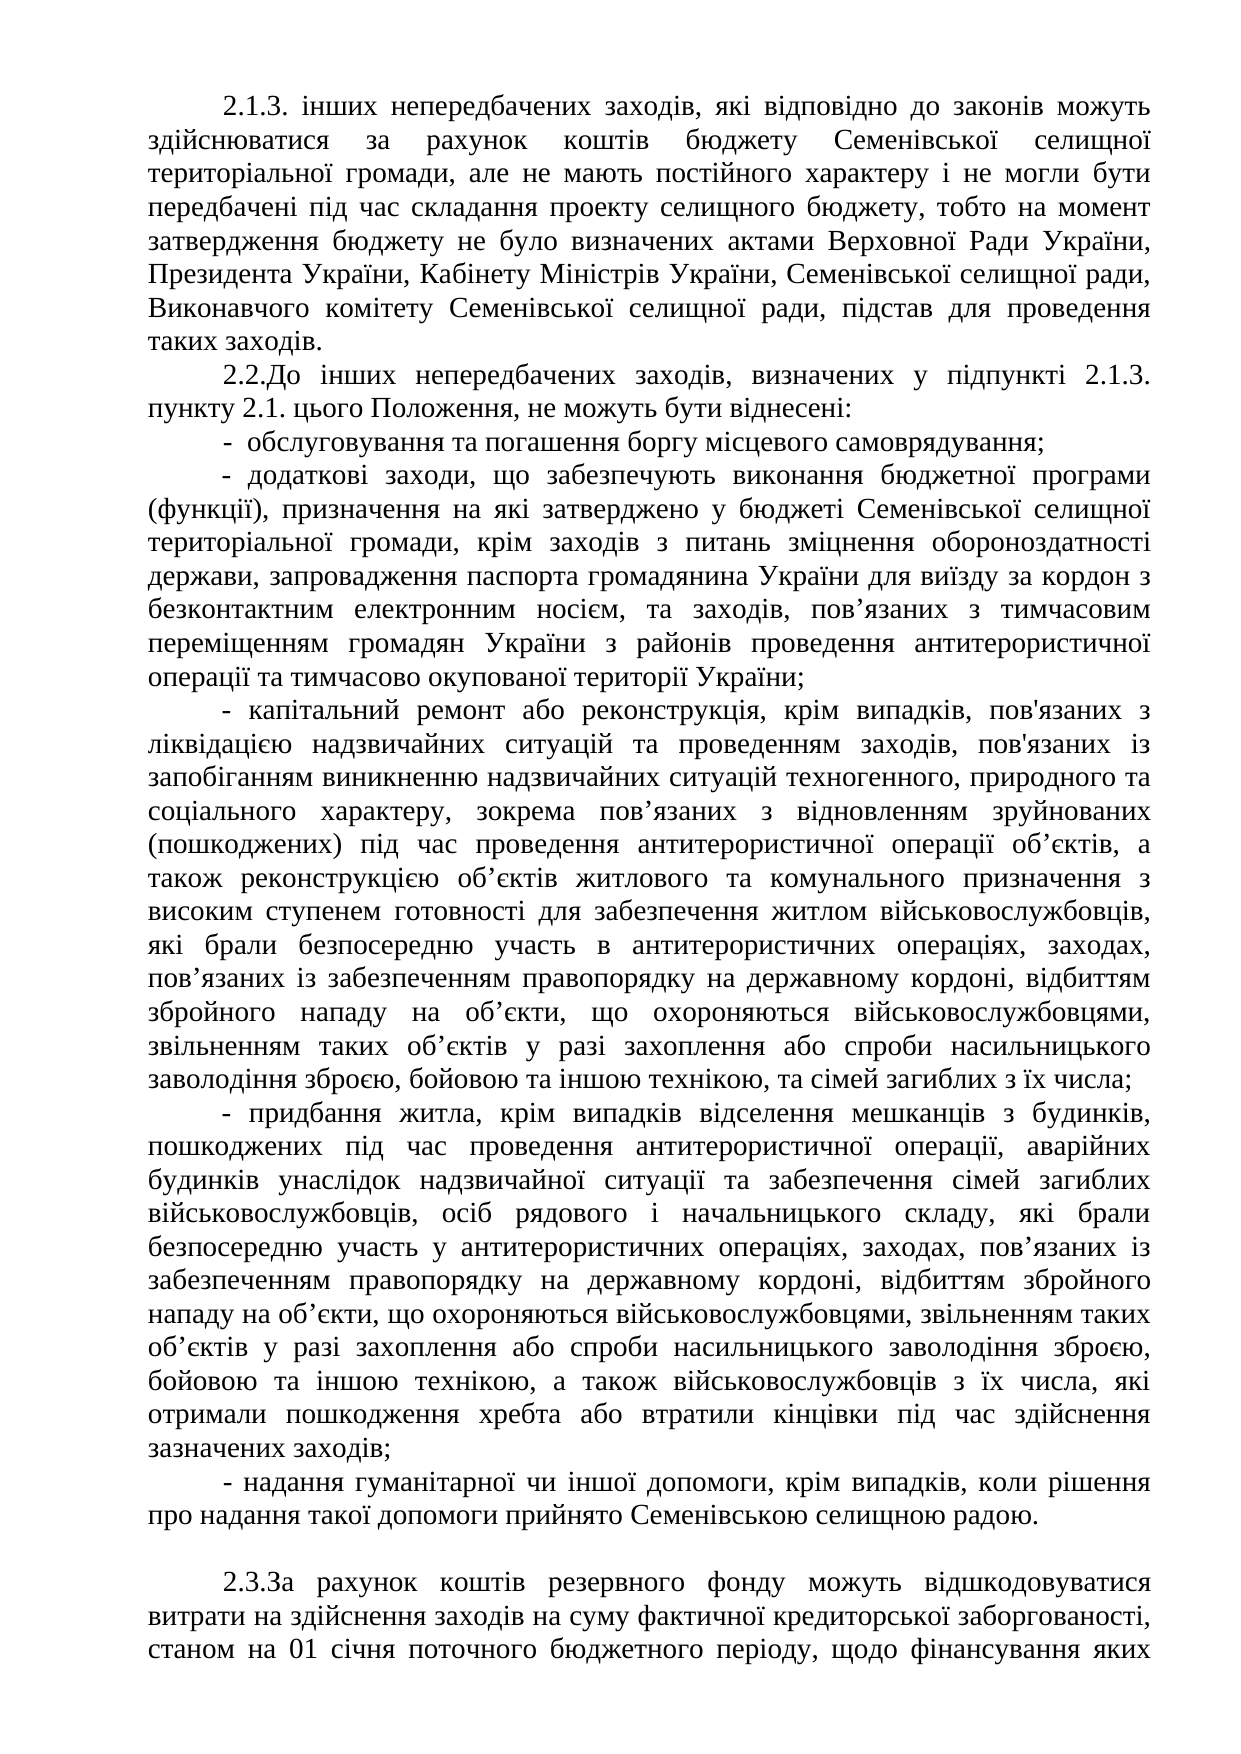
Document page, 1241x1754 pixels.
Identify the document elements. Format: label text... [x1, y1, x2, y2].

text 2.1.3. інших непередбачених заходів, які відповідно до законів можуть здійснюватися за рахунок коштів бюджету Семенівської селищної територіальної громади, але не мають постійного характеру і не могли бути передбачені під час складання проекту селищного бюджету, тобто на момент затвердження бюджету не було визначених актами Верховної Ради України, Президента України, Кабінету Міністрів України, Семенівської селищної ради, Виконавчого комітету Семенівської селищної ради, підстав для проведення таких заходів. [148, 88, 1152, 357]
text 2.2.До інших непередбачених заходів, визначених у підпункті 2.1.3. пункту 2.1. цього Положення, не можуть бути віднесені: [148, 357, 1152, 424]
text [148, 1564, 1152, 1665]
text - надання гуманітарної чи іншої допомоги, крім випадків, коли рішення про надання такої допомоги прийнято Семенівською селищною радою. [148, 1464, 1152, 1531]
text - обслуговування та погашення боргу місцевого самоврядування; [148, 424, 1152, 457]
text - додаткові заходи, що забезпечують виконання бюджетної програми (функції), призначення на які затверджено у бюджеті Семенівської селищної територіальної громади, крім заходів з питань зміцнення обороноздатності держави, запровадження паспорта громадянина України для виїзду за кордон з безконтактним електронним носієм, та заходів, пов’язаних з тимчасовим переміщенням громадян України з районів проведення антитерористичної операції та тимчасово окупованої території України; [148, 457, 1152, 692]
text - капітальний ремонт або реконструкція, крім випадків, пов'язаних з ліквідацією надзвичайних ситуацій та проведенням заходів, пов'язаних із запобіганням виникненню надзвичайних ситуацій техногенного, природного та соціального характеру, зокрема пов’язаних з відновленням зруйнованих (пошкоджених) під час проведення антитерористичної операції об’єктів, а також реконструкцією об’єктів житлового та комунального призначення з високим ступенем готовності для забезпечення житлом військовослужбовців, які брали безпосередню участь в антитерористичних операціях, заходах, пов’язаних із забезпеченням правопорядку на державному кордоні, відбиттям збройного нападу на об’єкти, що охороняються військовослужбовцями, звільненням таких об’єктів у разі захоплення або спроби насильницького заволодіння зброєю, бойовою та іншою технікою, та сімей загиблих з їх числа; [148, 692, 1152, 1095]
text - придбання житла, крім випадків відселення мешканців з будинків, пошкоджених під час проведення антитерористичної операції, аварійних будинків унаслідок надзвичайної ситуації та забезпечення сімей загиблих військовослужбовців, осіб рядового і начальницького складу, які брали безпосередню участь у антитерористичних операціях, заходах, пов’язаних із забезпеченням правопорядку на державному кордоні, відбиттям збройного нападу на об’єкти, що охороняються військовослужбовцями, звільненням таких об’єктів у разі захоплення або спроби насильницького заволодіння зброєю, бойовою та іншою технікою, а також військовослужбовців з їх числа, які отримали пошкодження хребта або втратили кінцівки під час здійснення зазначених заходів; [148, 1095, 1152, 1464]
